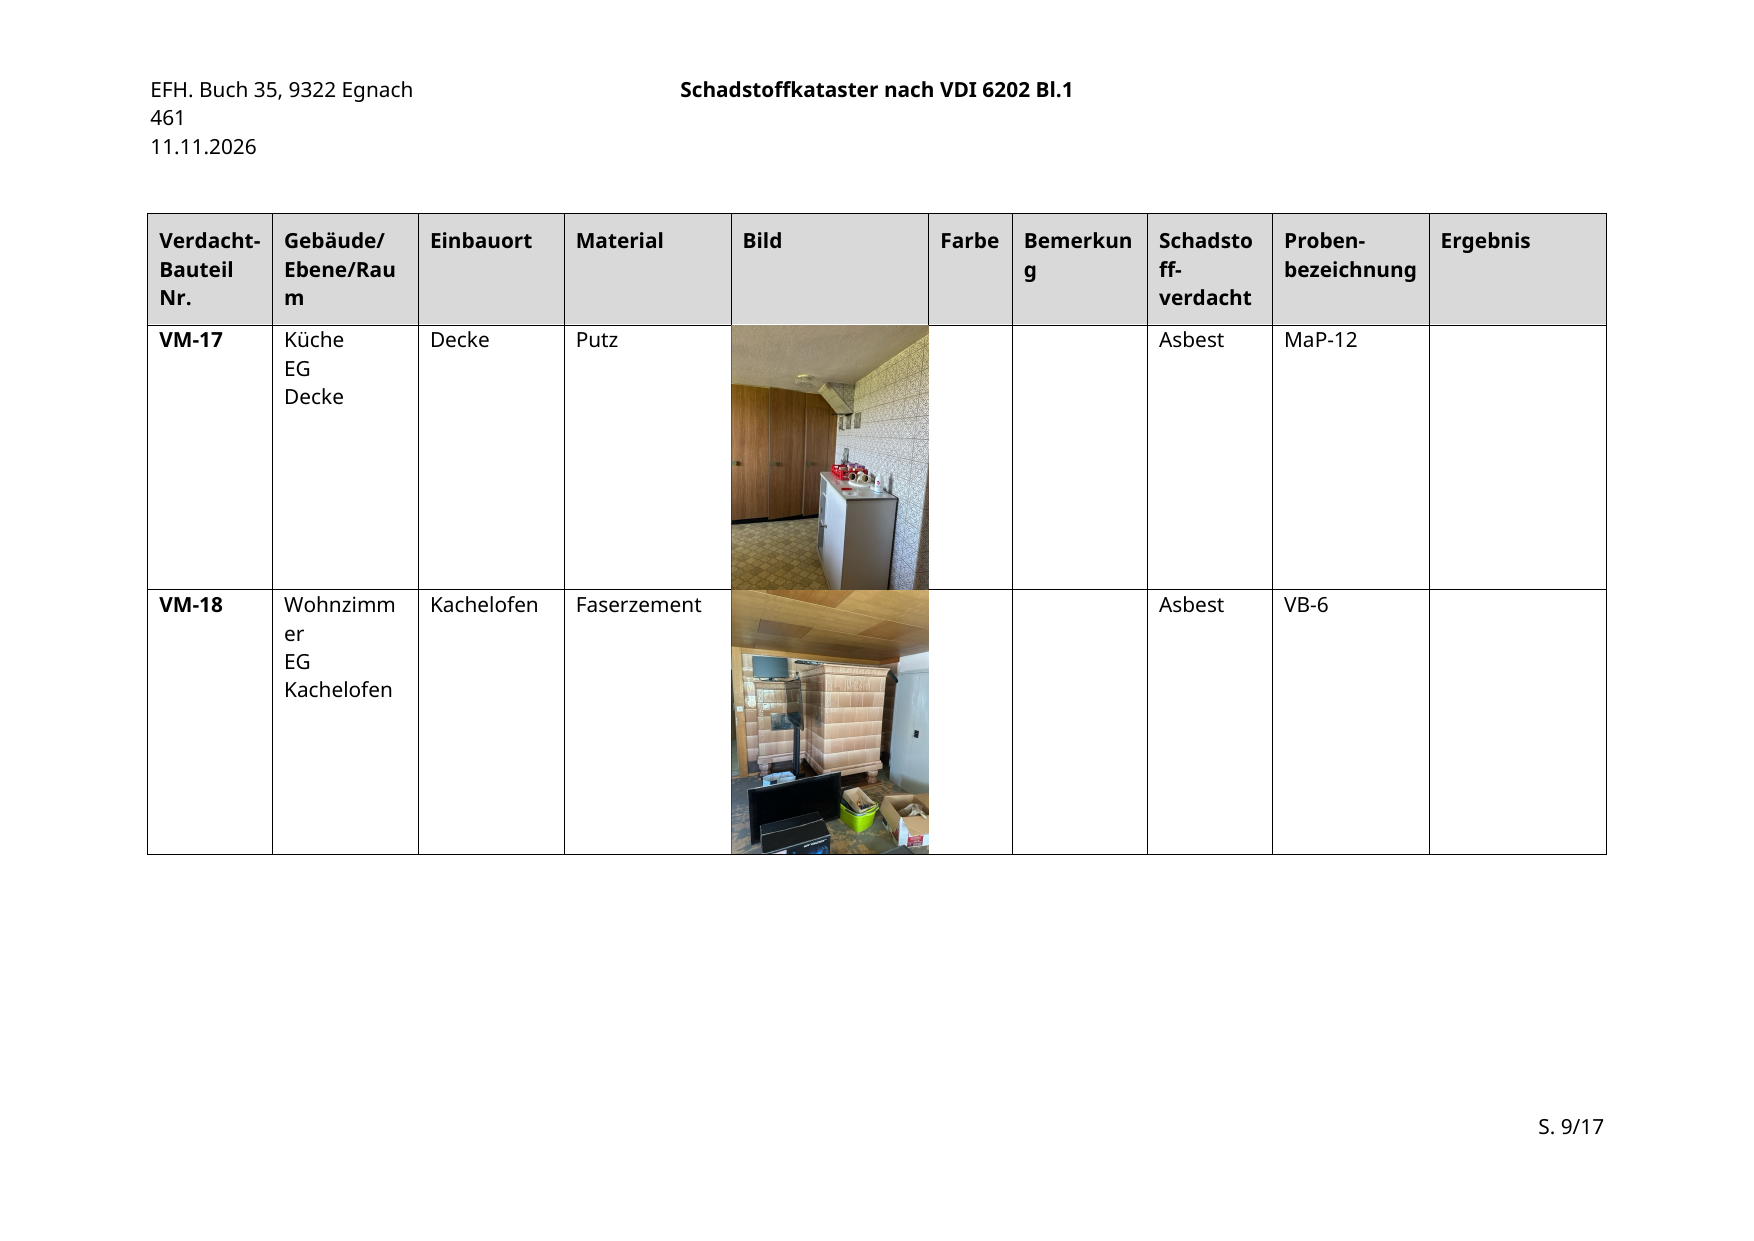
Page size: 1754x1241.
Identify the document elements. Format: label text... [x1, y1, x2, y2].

table_cell Asbest [1148, 590, 1272, 854]
table_header Schadstoff-verdacht [1148, 214, 1272, 324]
table_cell [929, 590, 1012, 854]
table_cell VM-18 [148, 590, 272, 854]
table_cell Putz [565, 326, 731, 589]
table_cell MaP-12 [1273, 326, 1429, 589]
table_header Bild [732, 214, 928, 324]
table_header Gebäude/ Ebene/Raum [273, 214, 418, 324]
table_cell Decke [419, 326, 564, 589]
table_cell VM-17 [148, 326, 272, 589]
table_cell [1430, 590, 1606, 854]
table_cell Asbest [1148, 326, 1272, 589]
table_header Proben-bezeichnung [1273, 214, 1429, 324]
table_header Verdacht-Bauteil Nr. [148, 214, 272, 324]
table_header Ergebnis [1430, 214, 1606, 324]
table_header Material [565, 214, 731, 324]
table_cell VB-6 [1273, 590, 1429, 854]
table_header Einbauort [419, 214, 564, 324]
table_cell Kachelofen [419, 590, 564, 854]
table_cell Faserzement [565, 590, 731, 854]
table_cell [1013, 326, 1147, 589]
table_cell [1430, 326, 1606, 589]
table_cell [1013, 590, 1147, 854]
table_header Bemerkung [1013, 214, 1147, 324]
table_cell Wohnzimmer EG Kachelofen [273, 590, 418, 854]
table_header Farbe [929, 214, 1012, 324]
table_cell Küche EG Decke [273, 326, 418, 589]
table_cell [929, 326, 1012, 589]
picture [731, 325, 929, 854]
